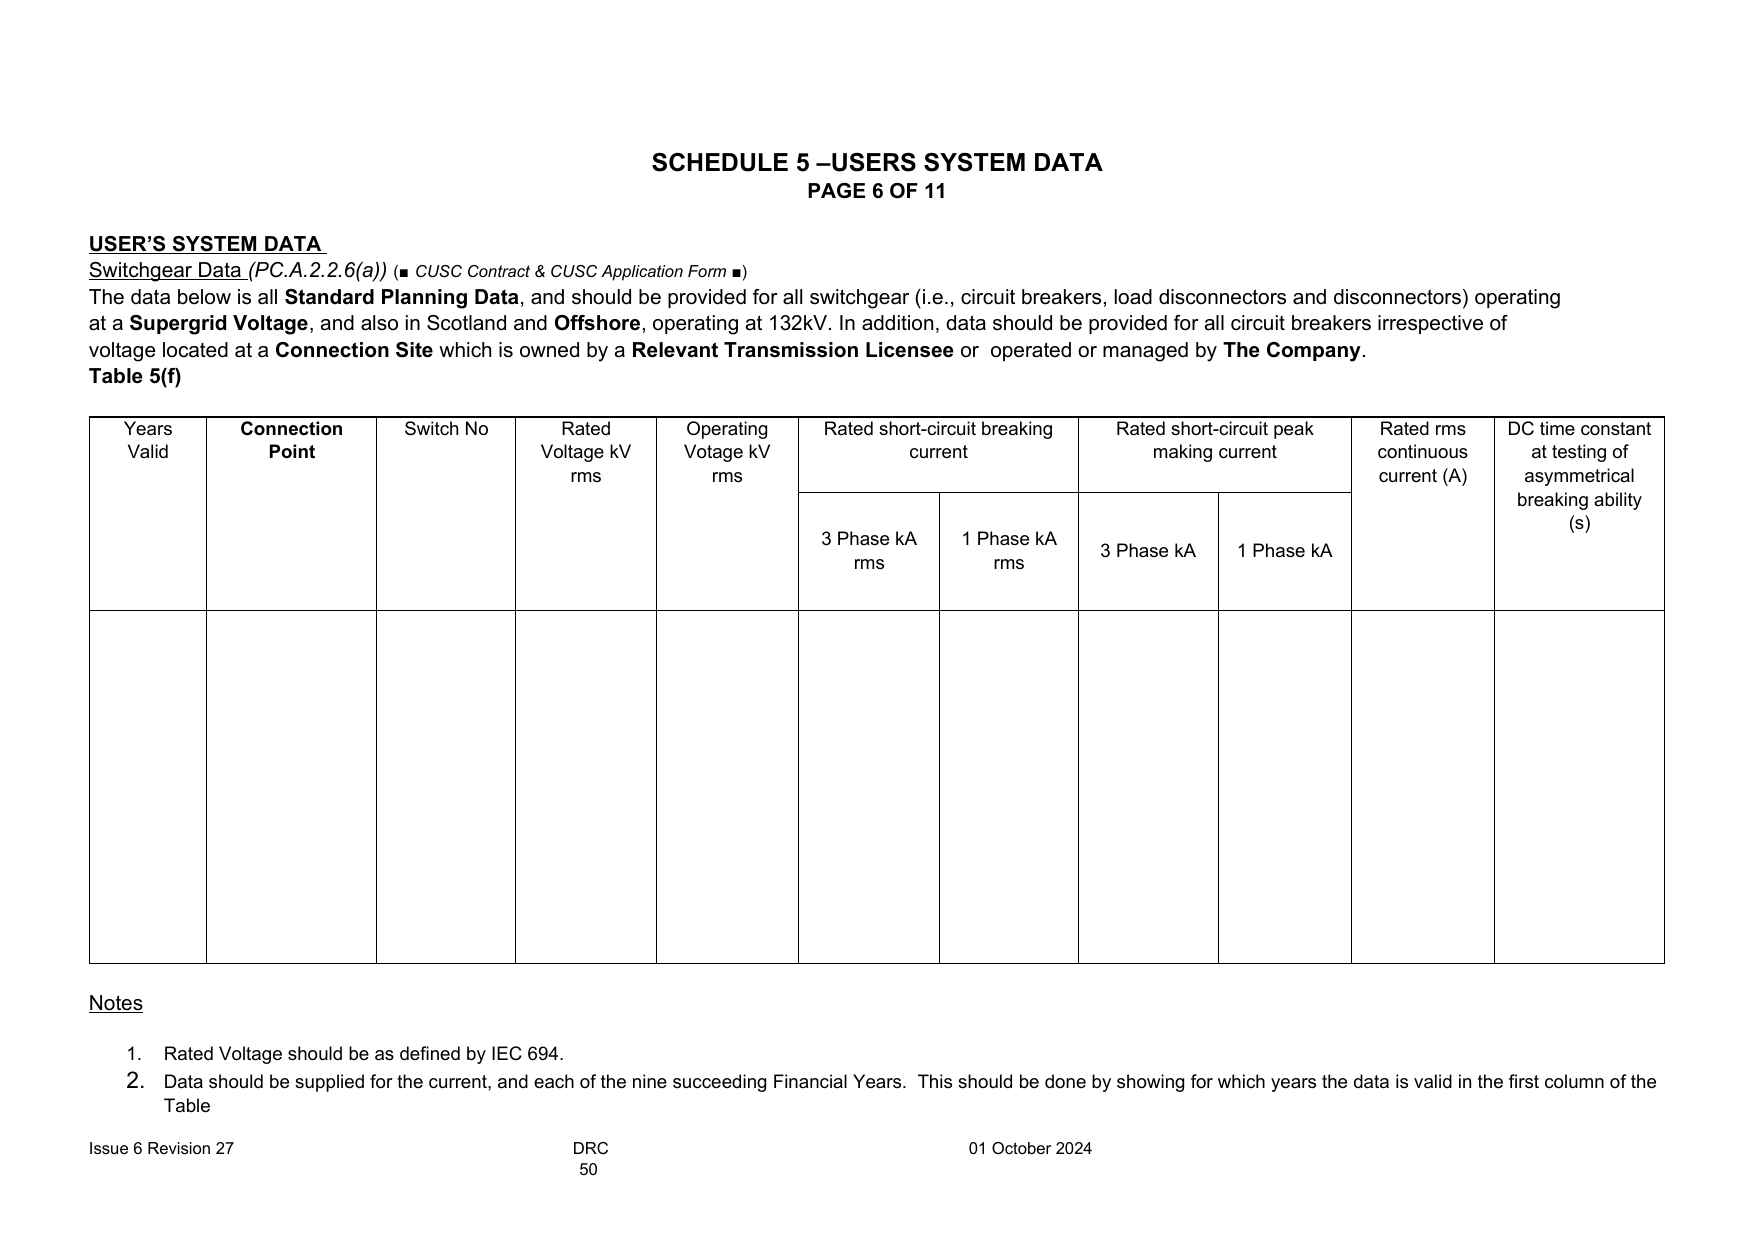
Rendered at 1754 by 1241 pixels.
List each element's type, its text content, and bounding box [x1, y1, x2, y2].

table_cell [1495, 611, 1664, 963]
text Notes [89, 991, 1665, 1014]
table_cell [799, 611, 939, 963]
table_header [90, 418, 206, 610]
text USER’S SYSTEM DATA [89, 232, 1665, 256]
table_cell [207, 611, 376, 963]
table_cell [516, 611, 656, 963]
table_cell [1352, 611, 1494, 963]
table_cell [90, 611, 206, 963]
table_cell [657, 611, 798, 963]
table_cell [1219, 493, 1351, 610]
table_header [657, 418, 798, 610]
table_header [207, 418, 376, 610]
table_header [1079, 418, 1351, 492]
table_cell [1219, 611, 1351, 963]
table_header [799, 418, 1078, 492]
text PAGE 6 OF 11 [89, 179, 1665, 203]
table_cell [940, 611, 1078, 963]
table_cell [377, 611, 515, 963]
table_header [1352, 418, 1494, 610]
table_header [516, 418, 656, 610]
text Table 5(f) [89, 364, 1570, 388]
text Switchgear Data (PC.A.2.2.6(a)) (■ CUSC Contract & CUSC Application Form ■) [89, 258, 1665, 282]
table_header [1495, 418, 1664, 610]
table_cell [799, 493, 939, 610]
list Data should be supplied for the current, and each of the nine succeeding Financial Years. This should be done by showing for which years the data is valid in the first column of the Table [126, 1067, 1665, 1117]
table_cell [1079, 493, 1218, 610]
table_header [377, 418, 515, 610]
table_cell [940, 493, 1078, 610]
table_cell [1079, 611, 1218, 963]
list Rated Voltage should be as defined by IEC 694. [126, 1043, 1665, 1065]
text SCHEDULE 5 –USERS SYSTEM DATA [89, 148, 1665, 176]
text The data below is all Standard Planning Data, and should be provided for all switchgear (i.e., circuit breakers, load disconnectors and disconnectors) operating at a Supergrid Voltage, and also in Scotland and Offshore, operating at 132kV. In addition, data should be provided for all circuit breakers irrespective of voltage located at a Connection Site which is owned by a Relevant Transmission Licensee or operated or managed by The Company. [89, 285, 1570, 361]
